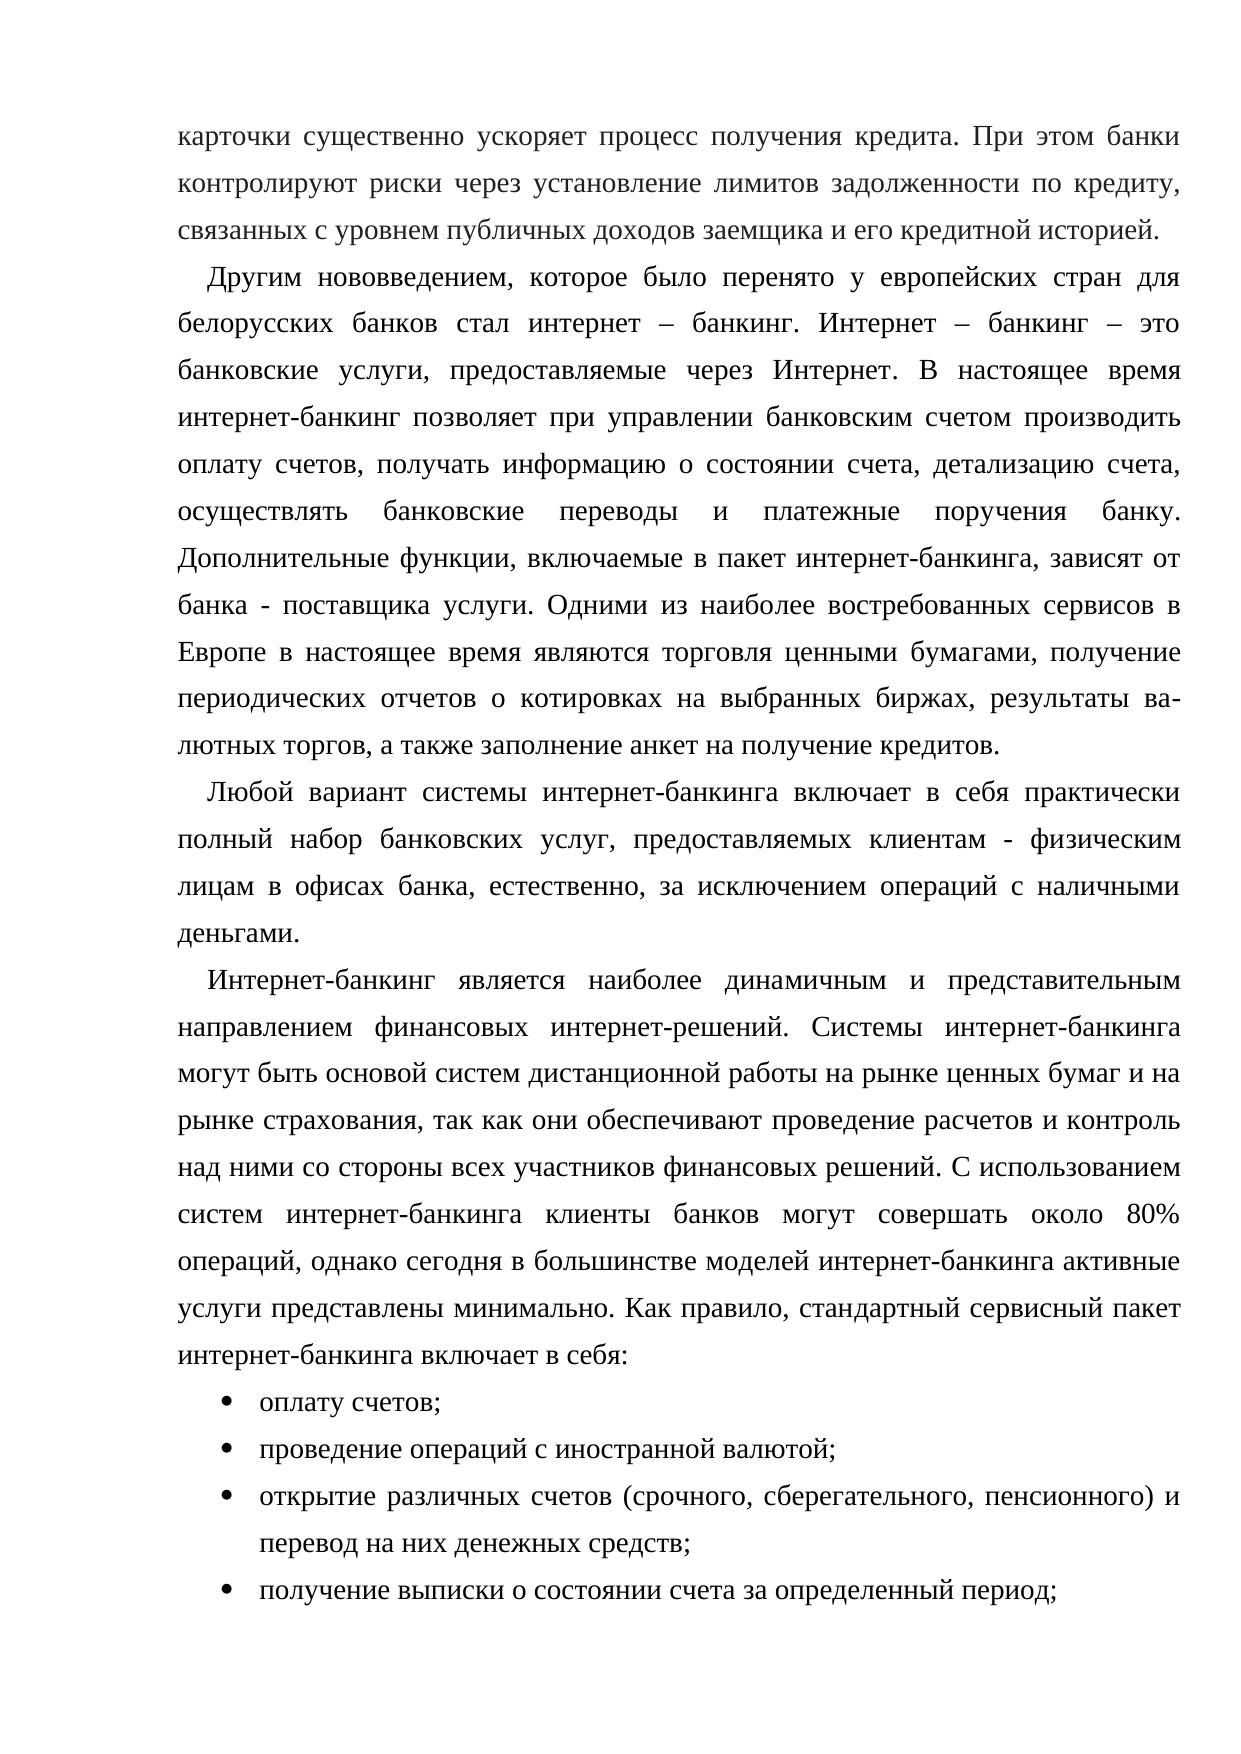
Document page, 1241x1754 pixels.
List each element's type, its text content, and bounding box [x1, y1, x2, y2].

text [177, 118, 1181, 245]
list получение выписки о состоянии счета за определенный период; [222, 1572, 1181, 1605]
text Интернет-банкинг является наиболее динамичным и представительным направлением финансовых интернет-решений. Системы интернет-банкинга могут быть основой систем дистанционной работы на рынке ценных бумаг и на рынке страхования, так как они обеспечивают проведение расчетов и контроль над ними со стороны всех участников финансовых решений. С использованием систем интернет-банкинга клиенты банков могут совершать около 80% операций, однако сегодня в большинстве моделей интернет-банкинга активные услуги представлены минимально. Как правило, стандартный сервисный пакет интернет-банкинга включает в себя: [177, 962, 1181, 1370]
text Любой вариант системы интернет-банкинга включает в себя практически полный набор банковских услуг, предоставляемых клиентам - физическим лицам в офисах банка, естественно, за исключением операций с наличными деньгами. [177, 774, 1181, 948]
text Другим нововведением, которое было перенято у европейских стран для белорусских банков стал интернет – банкинг. Интернет – банкинг – это банковские услуги, предоставляемые через Интернет. В настоящее время интернет-банкинг позволяет при управлении банковским счетом производить оплату счетов, получать информацию о состоянии счета, детализацию счета, осуществлять банковские переводы и платежные поручения банку. Дополнительные функции, включаемые в пакет интернет-банкинга, зависят от банка - поставщика услуги. Одними из наиболее востребованных сервисов в Европе в настоящее время являются торговля ценными бумагами, получение периодических отчетов о котировках на выбранных биржах, результаты валютных торгов, а также заполнение анкет на получение кредитов. [177, 259, 1181, 761]
list открытие различных счетов (срочного, сберегательного, пенсионного) и перевод на них денежных средств; [222, 1478, 1181, 1558]
list проведение операций с иностранной валютой; [222, 1431, 1181, 1464]
list оплату счетов; [222, 1384, 1181, 1417]
